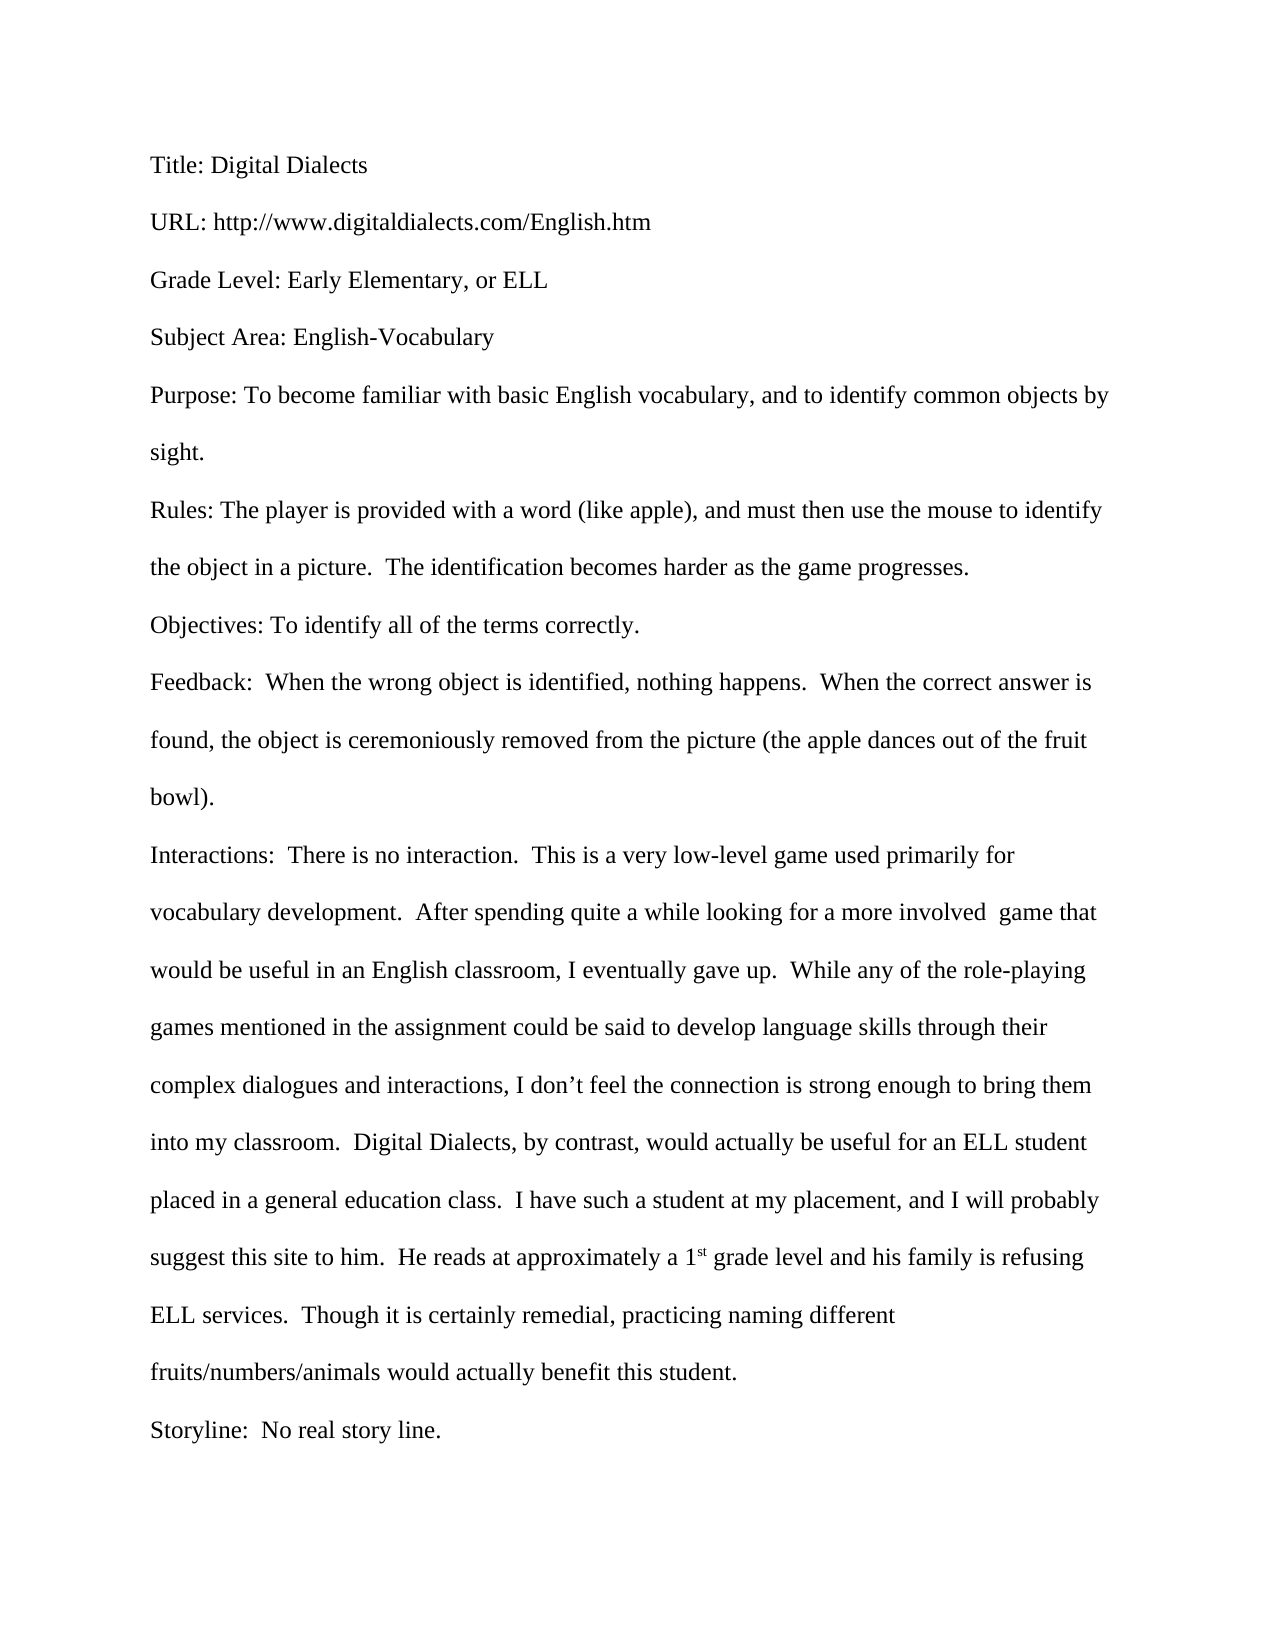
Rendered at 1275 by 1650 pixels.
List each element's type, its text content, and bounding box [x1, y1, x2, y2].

text Storyline: No real story line. [150, 1415, 1125, 1444]
text Title: Digital Dialects [150, 150, 1125, 179]
text Subject Area: English-Vocabulary [150, 322, 1125, 351]
text URL: http://www.digitaldialects.com/English.htm [150, 207, 1125, 236]
text Objectives: To identify all of the terms correctly. [150, 610, 1125, 639]
text Feedback: When the wrong object is identified, nothing happens. When the correct answer is found, the object is ceremoniously removed from the picture (the apple dances out of the fruit bowl). [150, 667, 1125, 811]
text Rules: The player is provided with a word (like apple), and must then use the mouse to identify the object in a picture. The identification becomes harder as the game progresses. [150, 495, 1125, 581]
text Purpose: To become familiar with basic English vocabulary, and to identify common objects by sight. [150, 380, 1125, 466]
text Interactions: There is no interaction. This is a very low-level game used primarily for vocabulary development. After spending quite a while looking for a more involved game that would be useful in an English classroom, I eventually gave up. While any of the role-playing games mentioned in the assignment could be said to develop language skills through their complex dialogues and interactions, I don’t feel the connection is strong enough to bring them into my classroom. Digital Dialects, by contrast, would actually be useful for an ELL student placed in a general education class. I have such a student at my placement, and I will probably suggest this site to him. He reads at approximately a 1st grade level and his family is refusing ELL services. Though it is certainly remedial, practicing naming different fruits/numbers/animals would actually benefit this student. [150, 840, 1125, 1386]
text Grade Level: Early Elementary, or ELL [150, 265, 1125, 294]
